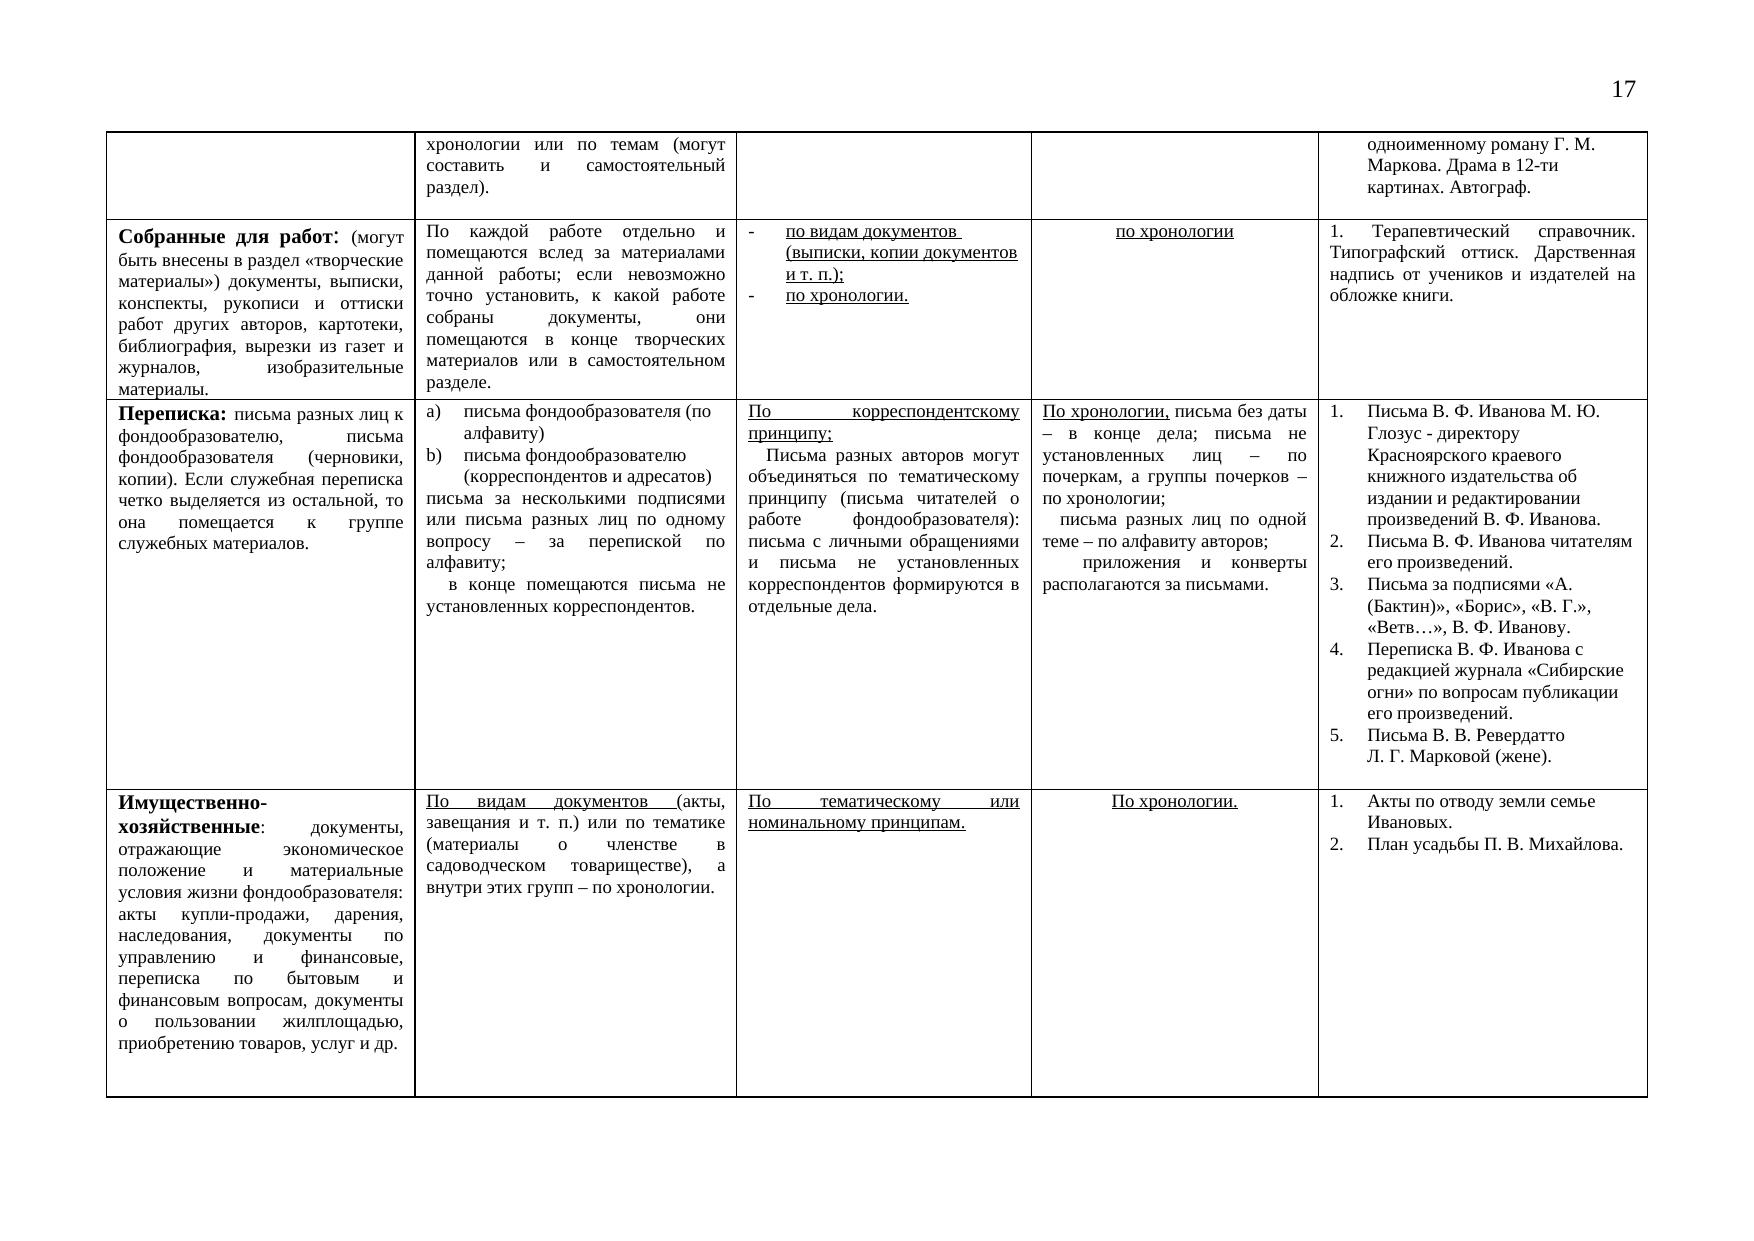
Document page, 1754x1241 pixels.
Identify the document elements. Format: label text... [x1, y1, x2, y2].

table_cell 1. Терапевтический справочник. Типографский оттиск. Дарственная надпись от учеников и издателей на обложке книги. [1319, 220, 1647, 399]
table_cell Переписка: письма разных лиц к фондообразователю, письма фондообразователя (черновики, копии). Если служебная переписка четко выделяется из остальной, то она помещается к группе служебных материалов. [107, 400, 414, 788]
table_cell По каждой работе отдельно и помещаются вслед за материалами данной работы; если невозможно точно установить, к какой работе собраны документы, они помещаются в конце творческих материалов или в самостоятельном разделе. [416, 220, 736, 399]
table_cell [737, 133, 1031, 219]
table_cell По корреспондентскому принципу; Письма разных авторов могут объединяться по тематическому принципу (письма читателей о работе фондообразователя): письма с личными обращениями и письма не установленных корреспондентов формируются в отдельные дела. [737, 400, 1031, 788]
table_cell Акты по отводу земли семье Ивановых. План усадьбы П. В. Михайлова. [1319, 790, 1647, 1096]
table_cell Письма В. Ф. Иванова М. Ю. Глозус - директору Красноярского краевого книжного издательства об издании и редактировании произведений В. Ф. Иванова. Письма В. Ф. Иванова читателям его произведений. Письма за подписями «А. (Бактин)», «Борис», «В. Г.», «Ветв…», В. Ф. Иванову. Переписка В. Ф. Иванова с редакцией журнала «Сибирские огни» по вопросам публикации его произведений. Письма В. В. Ревердатто Л. Г. Марковой (жене). [1319, 400, 1647, 788]
table_cell по видам документов (выписки, копии документов и т. п.); по хронологии. [737, 220, 1031, 399]
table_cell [107, 133, 414, 219]
table_cell По видам документов (акты, завещания и т. п.) или по тематике (материалы о членстве в садоводческом товариществе), а внутри этих групп – по хронологии. [416, 790, 736, 1096]
table_cell По хронологии. [1032, 790, 1318, 1096]
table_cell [1319, 133, 1647, 219]
table_cell Собранные для работ: (могут быть внесены в раздел «творческие материалы») документы, выписки, конспекты, рукописи и оттиски работ других авторов, картотеки, библиография, вырезки из газет и журналов, изобразительные материалы. [107, 220, 414, 399]
table_cell По тематическому или номинальному принципам. [737, 790, 1031, 1096]
table_cell По хронологии, письма без даты – в конце дела; письма не установленных лиц – по почеркам, а группы почерков – по хронологии; письма разных лиц по одной теме – по алфавиту авторов; приложения и конверты располагаются за письмами. [1032, 400, 1318, 788]
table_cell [416, 133, 736, 219]
table_cell письма фондообразователя (по алфавиту) письма фондообразователю (корреспондентов и адресатов) письма за несколькими подписями или письма разных лиц по одному вопросу – за перепиской по алфавиту; в конце помещаются письма не установленных корреспондентов. [416, 400, 736, 788]
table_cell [1032, 133, 1318, 219]
table_cell Имущественно-хозяйственные: документы, отражающие экономическое положение и материальные условия жизни фондообразователя: акты купли-продажи, дарения, наследования, документы по управлению и финансовые, переписка по бытовым и финансовым вопросам, документы о пользовании жилплощадью, приобретению товаров, услуг и др. [107, 790, 414, 1096]
table_cell по хронологии [1032, 220, 1318, 399]
